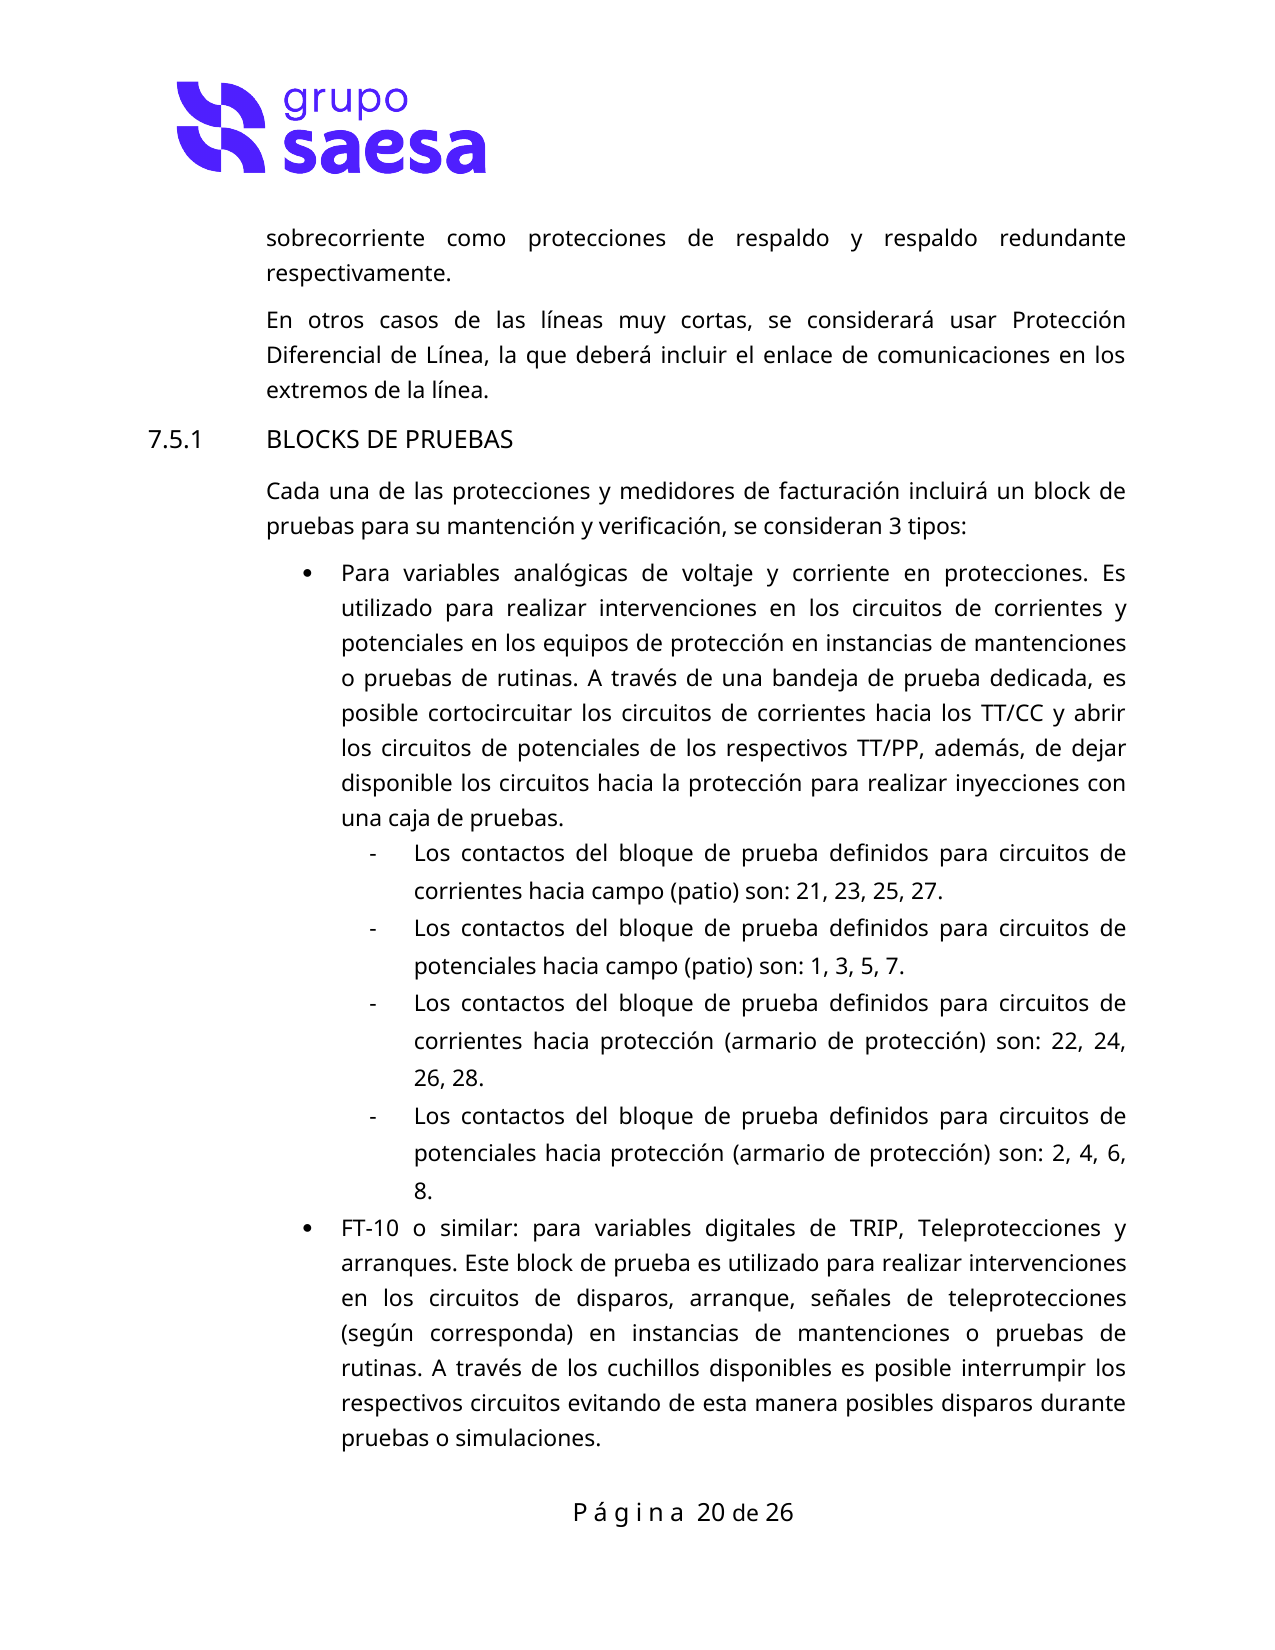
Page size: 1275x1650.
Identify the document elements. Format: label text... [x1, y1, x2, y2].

text Cada una de las protecciones y medidores de facturación incluirá un block de pruebas para su mantención y verificación, se consideran 3 tipos: [266, 475, 1127, 541]
text En otros casos de las líneas muy cortas, se considerará usar Protección Diferencial de Línea, la que deberá incluir el enlace de comunicaciones en los extremos de la línea. [266, 304, 1127, 405]
list FT-10 o similar: para variables digitales de TRIP, Teleprotecciones y arranques. Este block de prueba es utilizado para realizar intervenciones en los circuitos de disparos, arranque, señales de teleprotecciones (según corresponda) en instancias de mantenciones o pruebas de rutinas. A través de los cuchillos disponibles es posible interrumpir los respectivos circuitos evitando de esta manera posibles disparos durante pruebas o simulaciones. [303, 1212, 1127, 1453]
list Los contactos del bloque de prueba definidos para circuitos de corrientes hacia protección (armario de protección) son: 22, 24, 26, 28. [369, 987, 1127, 1093]
subtitle BLOCKS DE PRUEBAS [148, 421, 1127, 456]
list Los contactos del bloque de prueba definidos para circuitos de potenciales hacia protección (armario de protección) son: 2, 4, 6, 8. [369, 1100, 1127, 1206]
list Los contactos del bloque de prueba definidos para circuitos de corrientes hacia campo (patio) son: 21, 23, 25, 27. [369, 837, 1127, 906]
list Para variables analógicas de voltaje y corriente en protecciones. Es utilizado para realizar intervenciones en los circuitos de corrientes y potenciales en los equipos de protección en instancias de mantenciones o pruebas de rutinas. A través de una bandeja de prueba dedicada, es posible cortocircuitar los circuitos de corrientes hacia los TT/CC y abrir los circuitos de potenciales de los respectivos TT/PP, además, de dejar disponible los circuitos hacia la protección para realizar inyecciones con una caja de pruebas. [303, 557, 1127, 833]
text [266, 221, 1127, 288]
list Los contactos del bloque de prueba definidos para circuitos de potenciales hacia campo (patio) son: 1, 3, 5, 7. [369, 912, 1127, 981]
